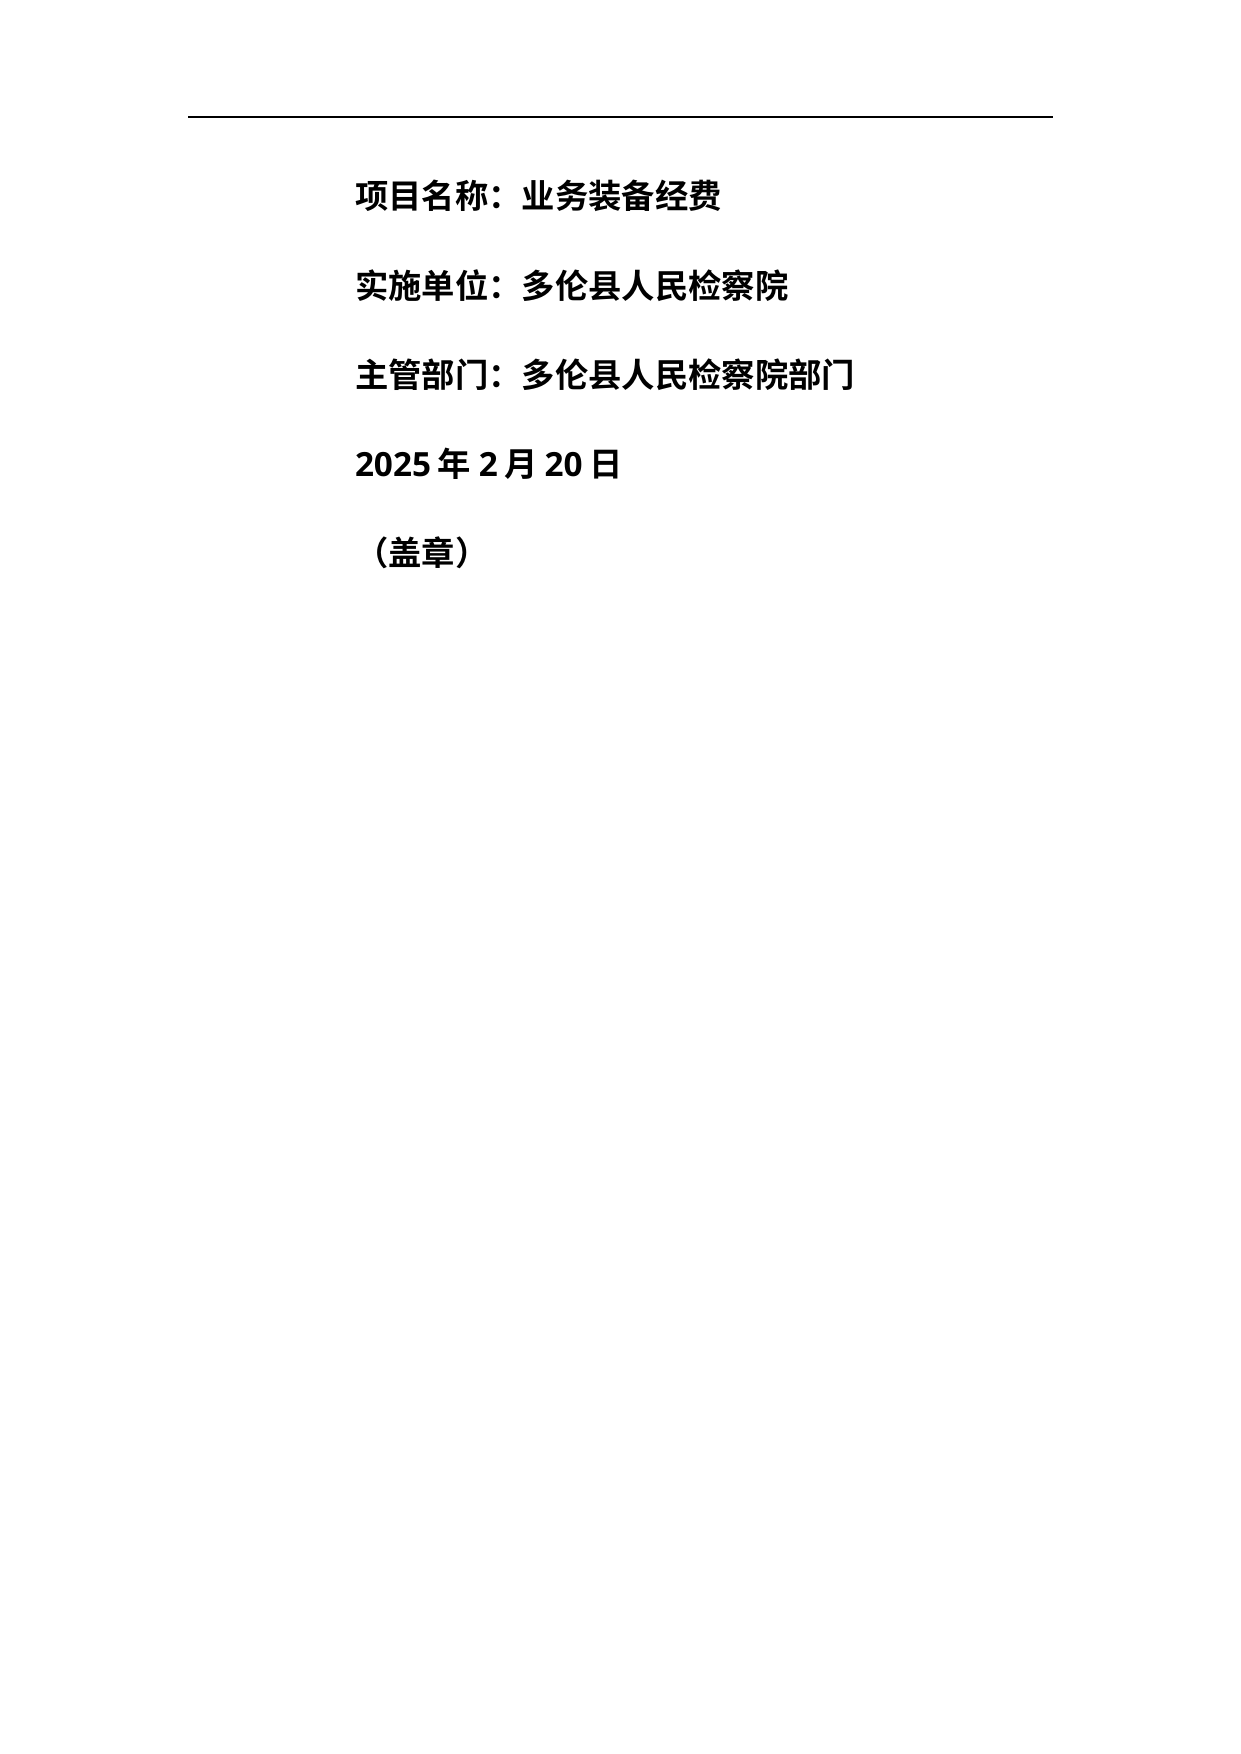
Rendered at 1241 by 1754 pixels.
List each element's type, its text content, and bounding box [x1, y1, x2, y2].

text 实施单位：多伦县人民检察院 [187, 251, 1053, 316]
text （盖章） [187, 518, 1053, 583]
text 主管部门：多伦县人民检察院部门 [187, 340, 1053, 405]
text 项目名称：业务装备经费 [187, 162, 1053, 227]
text 2025年 2月20日 [187, 429, 1053, 494]
